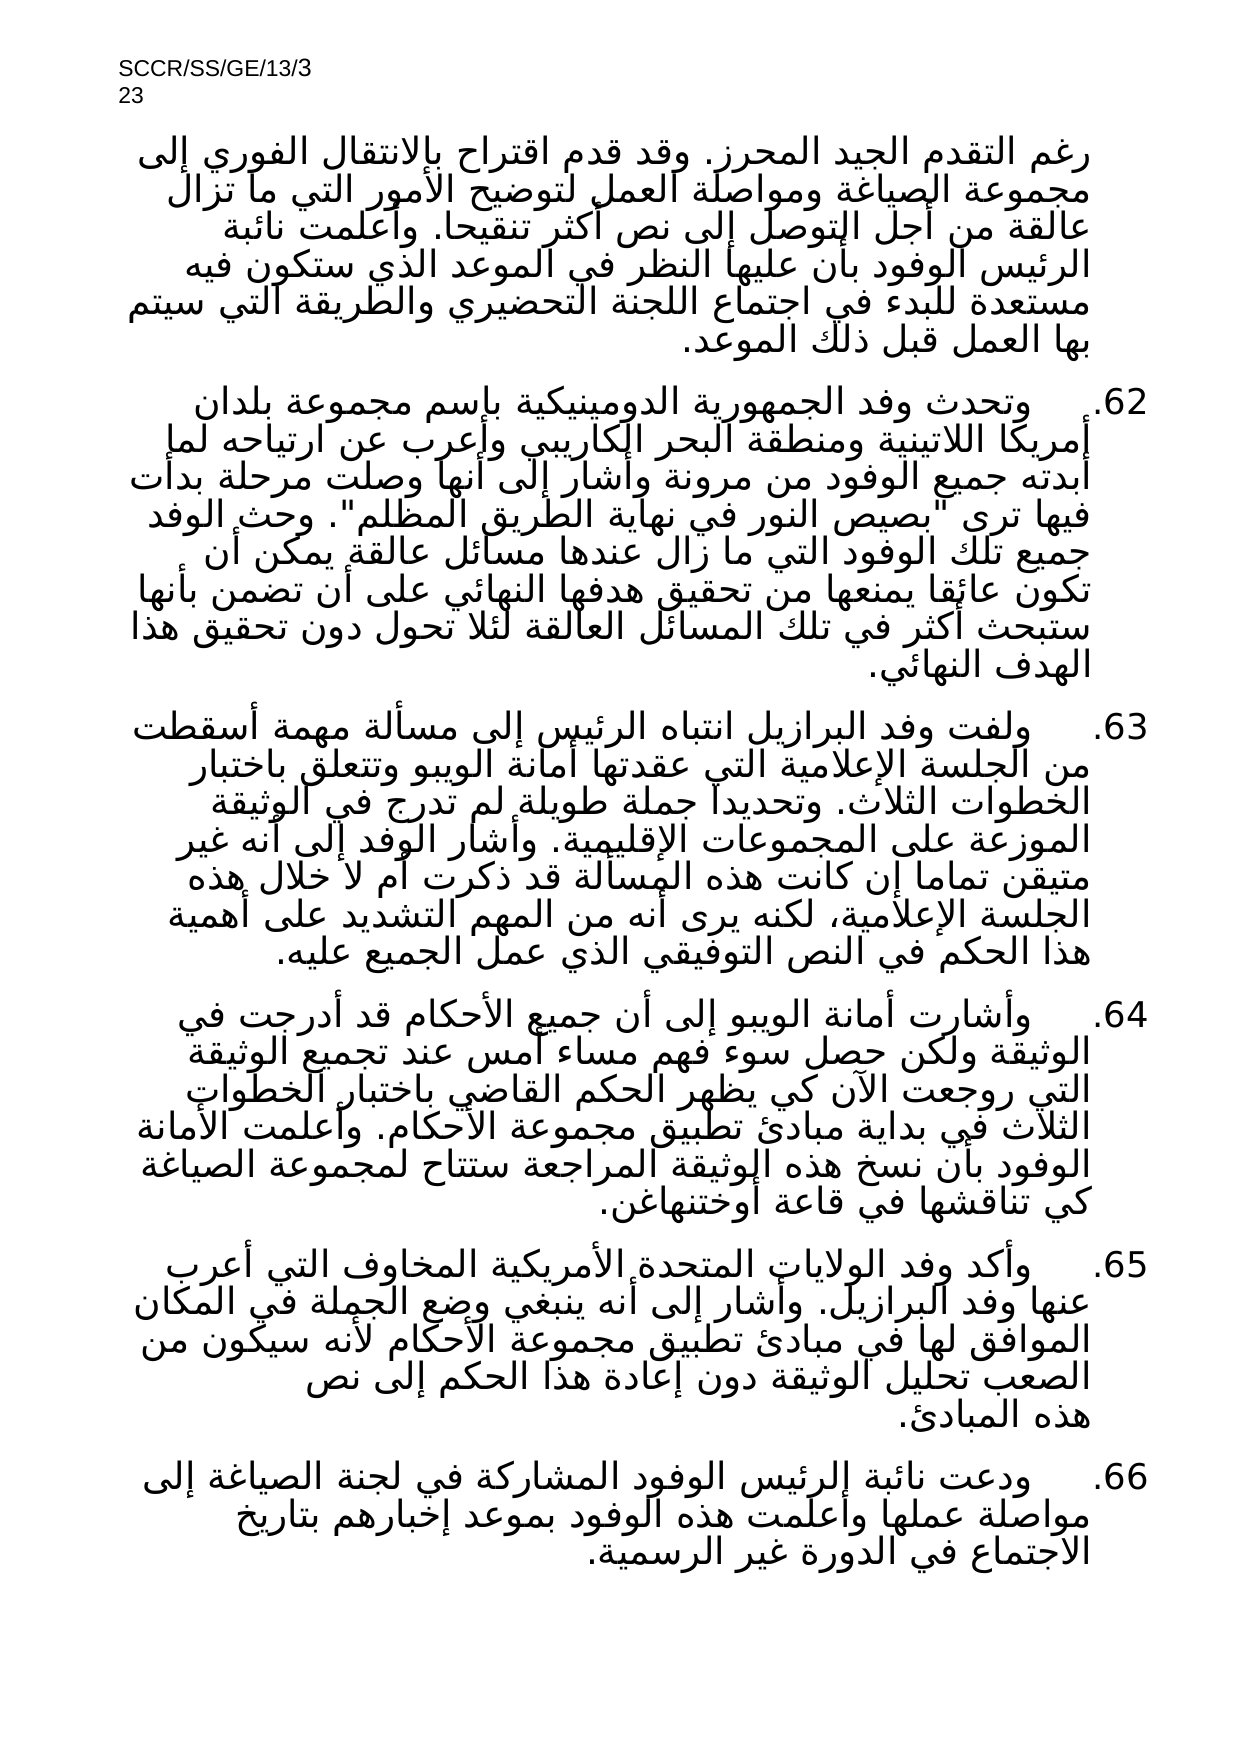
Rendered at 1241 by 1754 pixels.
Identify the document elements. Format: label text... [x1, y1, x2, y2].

list وأكد وفد الولايات المتحدة الأمريكية المخاوف التي أعرب عنها وفد البرازيل. وأشار إلى أنه ينبغي وضع الجملة في المكان الموافق لها في مبادئ تطبيق مجموعة الأحكام لأنه سيكون من الصعب تحليل الوثيقة دون إعادة هذا الحكم إلى نص هذه المبادئ. [118, 1247, 1092, 1434]
list ولفت وفد البرازيل انتباه الرئيس إلى مسألة مهمة أسقطت من الجلسة الإعلامية التي عقدتها أمانة الويبو وتتعلق باختبار الخطوات الثلاث. وتحديدا جملة طويلة لم تدرج في الوثيقة الموزعة على المجموعات الإقليمية. وأشار الوفد إلى أنه غير متيقن تماما إن كانت هذه المسألة قد ذكرت أم لا خلال هذه الجلسة الإعلامية، لكنه يرى أنه من المهم التشديد على أهمية هذا الحكم في النص التوفيقي الذي عمل الجميع عليه. [118, 709, 1092, 972]
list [118, 134, 1092, 359]
list ودعت نائبة الرئيس الوفود المشاركة في لجنة الصياغة إلى مواصلة عملها وأعلمت هذه الوفود بموعد إخبارهم بتاريخ الاجتماع في الدورة غير الرسمية. [118, 1459, 1092, 1572]
list وأشارت أمانة الويبو إلى أن جميع الأحكام قد أدرجت في الوثيقة ولكن حصل سوء فهم مساء أمس عند تجميع الوثيقة التي روجعت الآن كي يظهر الحكم القاضي باختبار الخطوات الثلاث في بداية مبادئ تطبيق مجموعة الأحكام. وأعلمت الأمانة الوفود بأن نسخ هذه الوثيقة المراجعة ستتاح لمجموعة الصياغة كي تناقشها في قاعة أوختنهاغن. [118, 997, 1092, 1222]
list وتحدث وفد الجمهورية الدومينيكية باسم مجموعة بلدان أمريكا اللاتينية ومنطقة البحر الكاريبي وأعرب عن ارتياحه لما أبدته جميع الوفود من مرونة وأشار إلى أنها وصلت مرحلة بدأت فيها ترى "بصيص النور في نهاية الطريق المظلم". وحث الوفد جميع تلك الوفود التي ما زال عندها مسائل عالقة يمكن أن تكون عائقا يمنعها من تحقيق هدفها النهائي على أن تضمن بأنها ستبحث أكثر في تلك المسائل العالقة لئلا تحول دون تحقيق هذا الهدف النهائي. [118, 384, 1092, 684]
